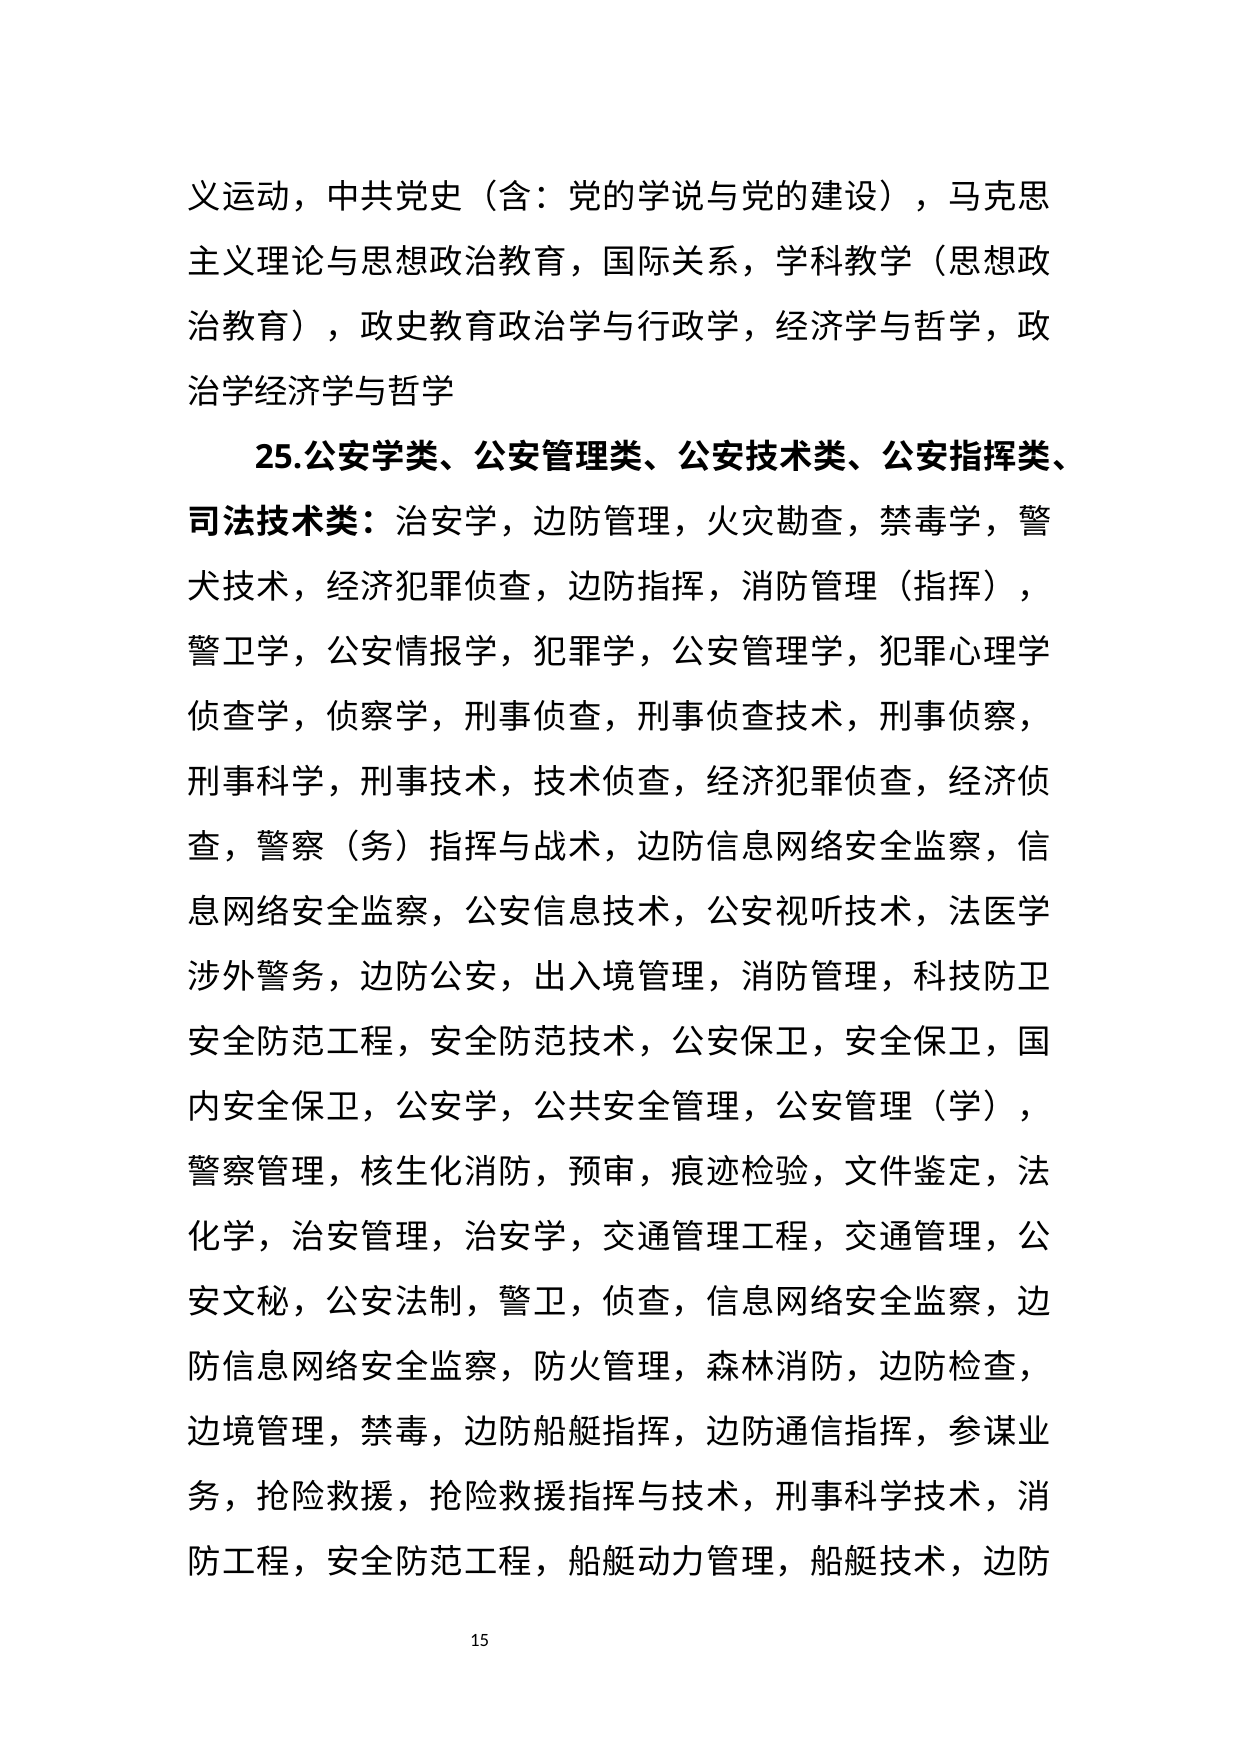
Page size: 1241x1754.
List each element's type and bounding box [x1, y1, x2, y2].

text [187, 422, 1053, 1592]
text [187, 162, 1053, 422]
